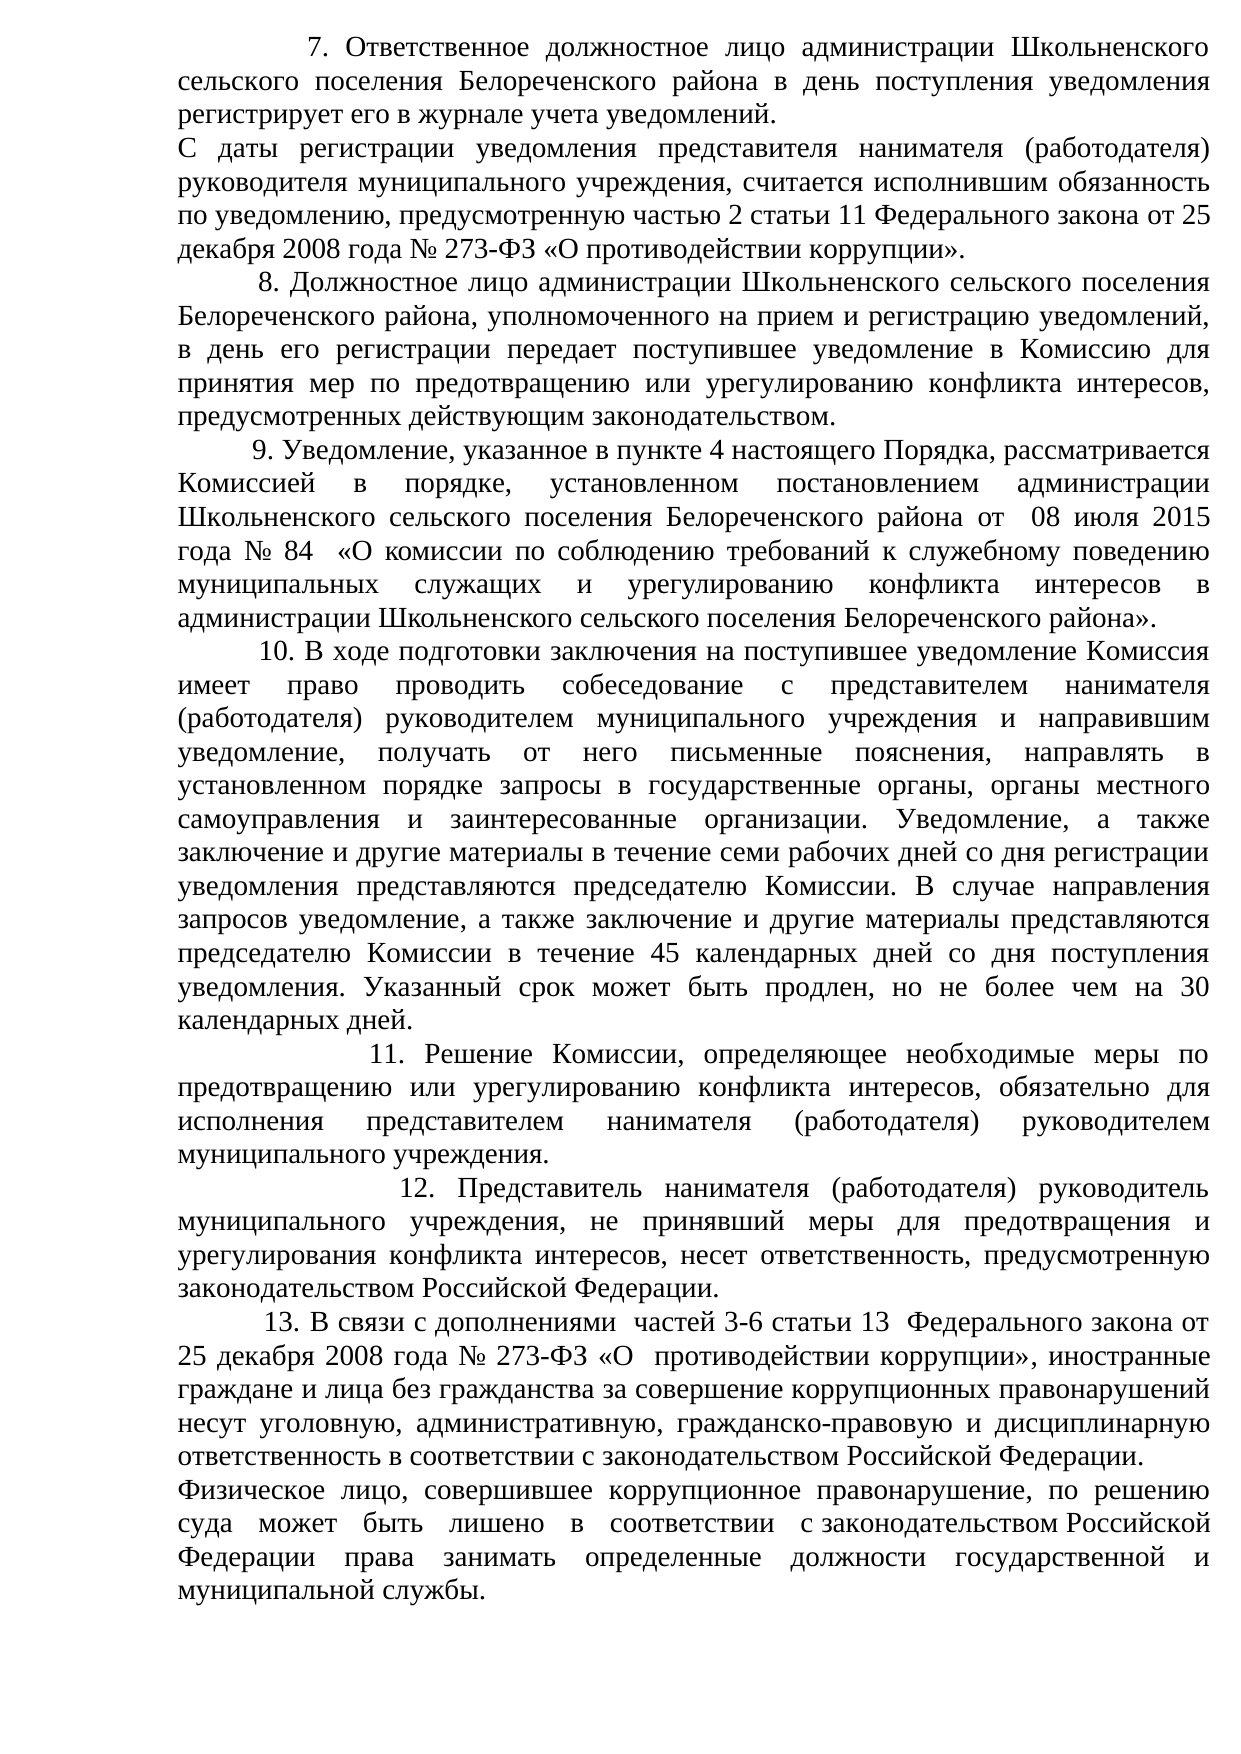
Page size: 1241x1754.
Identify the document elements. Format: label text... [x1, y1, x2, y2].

text 8. Должностное лицо администрации Школьненского сельского поселения Белореченского района, уполномоченного на прием и регистрацию уведомлений, в день его регистрации передает поступившее уведомление в Комиссию для принятия мер по предотвращению или урегулированию конфликта интересов, предусмотренных действующим законодательством. [177, 264, 1211, 432]
text Физическое лицо, совершившее коррупционное правонарушение, по решению суда может быть лишено в соответствии с законодательством Российской Федерации права занимать определенные должности государственной и муниципальной службы. [177, 1472, 1211, 1606]
text 11. Решение Комиссии, определяющее необходимые меры по предотвращению или урегулированию конфликта интересов, обязательно для исполнения представителем нанимателя (работодателя) руководителем муниципального учреждения. [177, 1036, 1211, 1170]
text 9. Уведомление, указанное в пункте 4 настоящего Порядка, рассматривается Комиссией в порядке, установленном постановлением администрации Школьненского сельского поселения Белореченского района от 08 июля 2015 года № 84 «О комиссии по соблюдению требований к служебному поведению муниципальных служащих и урегулированию конфликта интересов в администрации Школьненского сельского поселения Белореченского района». [177, 432, 1211, 633]
text 7. Ответственное должностное лицо администрации Школьненского сельского поселения Белореченского района в день поступления уведомления регистрирует его в журнале учета уведомлений. [177, 29, 1211, 130]
text 13. В связи с дополнениями частей 3-6 статьи 13 Федерального закона от 25 декабря 2008 года № 273-ФЗ «О противодействии коррупции», иностранные граждане и лица без гражданства за совершение коррупционных правонарушений несут уголовную, административную, гражданско-правовую и дисциплинарную ответственность в соответствии с законодательством Российской Федерации. [177, 1304, 1211, 1472]
text С даты регистрации уведомления представителя нанимателя (работодателя) руководителя муниципального учреждения, считается исполнившим обязанность по уведомлению, предусмотренную частью 2 статьи 11 Федерального закона от 25 декабря 2008 года № 273-ФЗ «О противодействии коррупции». [177, 130, 1211, 264]
text 12. Представитель нанимателя (работодателя) руководитель муниципального учреждения, не принявший меры для предотвращения и урегулирования конфликта интересов, несет ответственность, предусмотренную законодательством Российской Федерации. [177, 1170, 1211, 1304]
text 10. В ходе подготовки заключения на поступившее уведомление Комиссия имеет право проводить собеседование с представителем нанимателя (работодателя) руководителем муниципального учреждения и направившим уведомление, получать от него письменные пояснения, направлять в установленном порядке запросы в государственные органы, органы местного самоуправления и заинтересованные организации. Уведомление, а также заключение и другие материалы в течение семи рабочих дней со дня регистрации уведомления представляются председателю Комиссии. В случае направления запросов уведомление, а также заключение и другие материалы представляются председателю Комиссии в течение 45 календарных дней со дня поступления уведомления. Указанный срок может быть продлен, но не более чем на 30 календарных дней. [177, 633, 1211, 1036]
